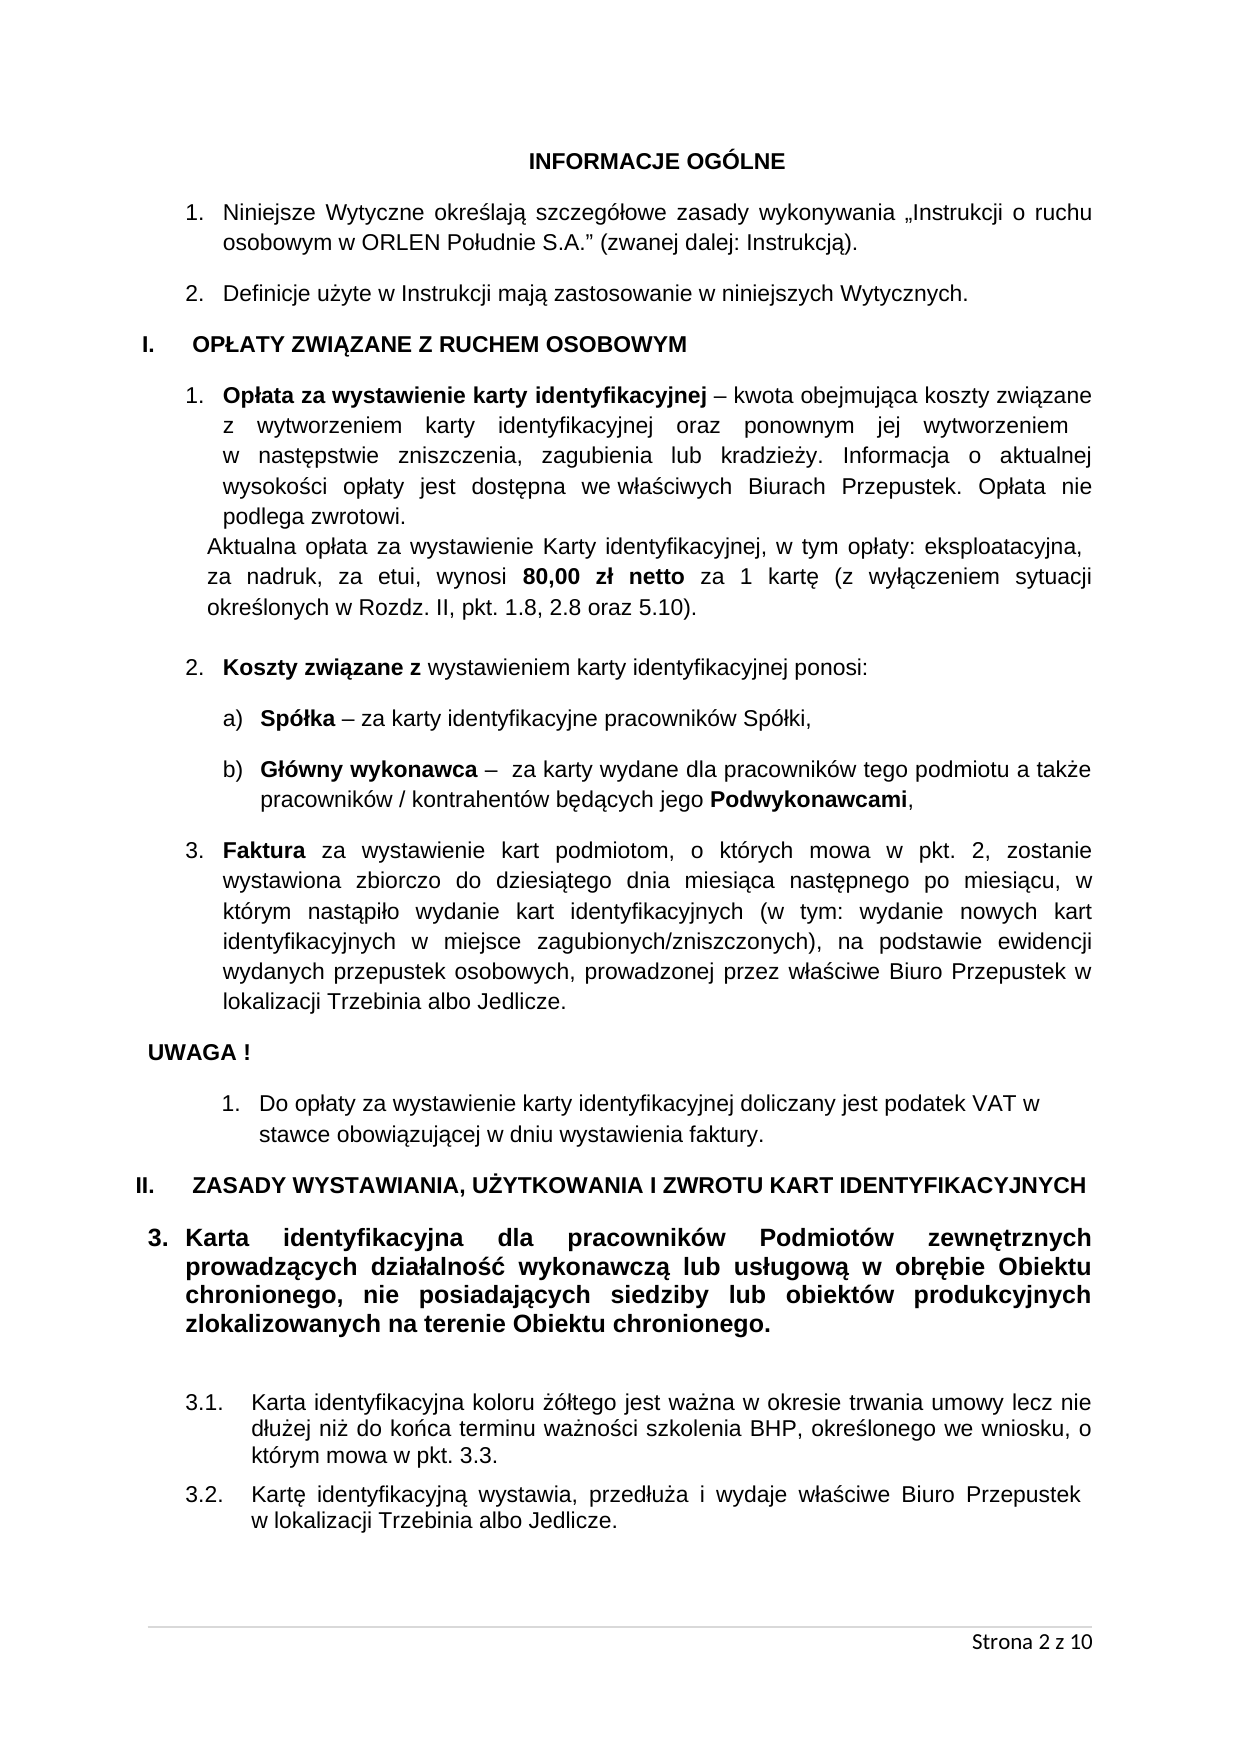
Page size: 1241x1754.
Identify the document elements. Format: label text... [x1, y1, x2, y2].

list Do opłaty za wystawienie karty identyfikacyjnej doliczany jest podatek VAT w stawce obowiązującej w dniu wystawienia faktury. [221, 1090, 1092, 1147]
text Aktualna opłata za wystawienie Karty identyfikacyjnej, w tym opłaty: eksploatacyjna, za nadruk, za etui, wynosi 80,00 zł netto za 1 kartę (z wyłączeniem sytuacji określonych w Rozdz. II, pkt. 1.8, 2.8 oraz 5.10). [207, 533, 1092, 620]
text UWAGA ! [148, 1039, 1092, 1066]
text INFORMACJE OGÓLNE [192, 148, 1092, 174]
list Faktura za wystawienie kart podmiotom, o których mowa w pkt. 2, zostanie wystawiona zbiorczo do dziesiątego dnia miesiąca następnego po miesiącu, w którym nastąpiło wydanie kart identyfikacyjnych (w tym: wydanie nowych kart identyfikacyjnych w miejsce zagubionych/zniszczonych), na podstawie ewidencji wydanych przepustek osobowych, prowadzonej przez właściwe Biuro Przepustek w lokalizacji Trzebinia albo Jedlicze. [185, 837, 1092, 1015]
subtitle Karta identyfikacyjna dla pracowników Podmiotów zewnętrznych prowadzących działalność wykonawczą lub usługową w obrębie Obiektu chronionego, nie posiadających siedziby lub obiektów produkcyjnych zlokalizowanych na terenie Obiektu chronionego. [148, 1223, 1092, 1338]
list OPŁATY ZWIĄZANE Z RUCHEM OSOBOWYM [154, 331, 1092, 357]
list Opłata za wystawienie karty identyfikacyjnej – kwota obejmująca koszty związane z wytworzeniem karty identyfikacyjnej oraz ponownym jej wytworzeniem w następstwie zniszczenia, zagubienia lub kradzieży. Informacja o aktualnej wysokości opłaty jest dostępna we właściwych Biurach Przepustek. Opłata nie podlega zwrotowi. [185, 382, 1092, 529]
list ZASADY WYSTAWIANIA, UŻYTKOWANIA I ZWROTU KART IDENTYFIKACYJNYCH [154, 1172, 1092, 1198]
list Spółka – za karty identyfikacyjne pracowników Spółki, [223, 705, 1092, 731]
list Karta identyfikacyjna koloru żółtego jest ważna w okresie trwania umowy lecz nie dłużej niż do końca terminu ważności szkolenia BHP, określonego we wniosku, o którym mowa w pkt. 3.3. [185, 1389, 1092, 1468]
list Definicje użyte w Instrukcji mają zastosowanie w niniejszych Wytycznych. [185, 280, 1092, 306]
list Główny wykonawca – za karty wydane dla pracowników tego podmiotu a także pracowników / kontrahentów będących jego Podwykonawcami, [223, 756, 1092, 813]
list Niniejsze Wytyczne określają szczegółowe zasady wykonywania „Instrukcji o ruchu osobowym w ORLEN Południe S.A.” (zwanej dalej: Instrukcją). [185, 199, 1092, 255]
list Kartę identyfikacyjną wystawia, przedłuża i wydaje właściwe Biuro Przepustek w lokalizacji Trzebinia albo Jedlicze. [185, 1481, 1092, 1533]
list Koszty związane z wystawieniem karty identyfikacyjnej ponosi: [185, 654, 1092, 680]
